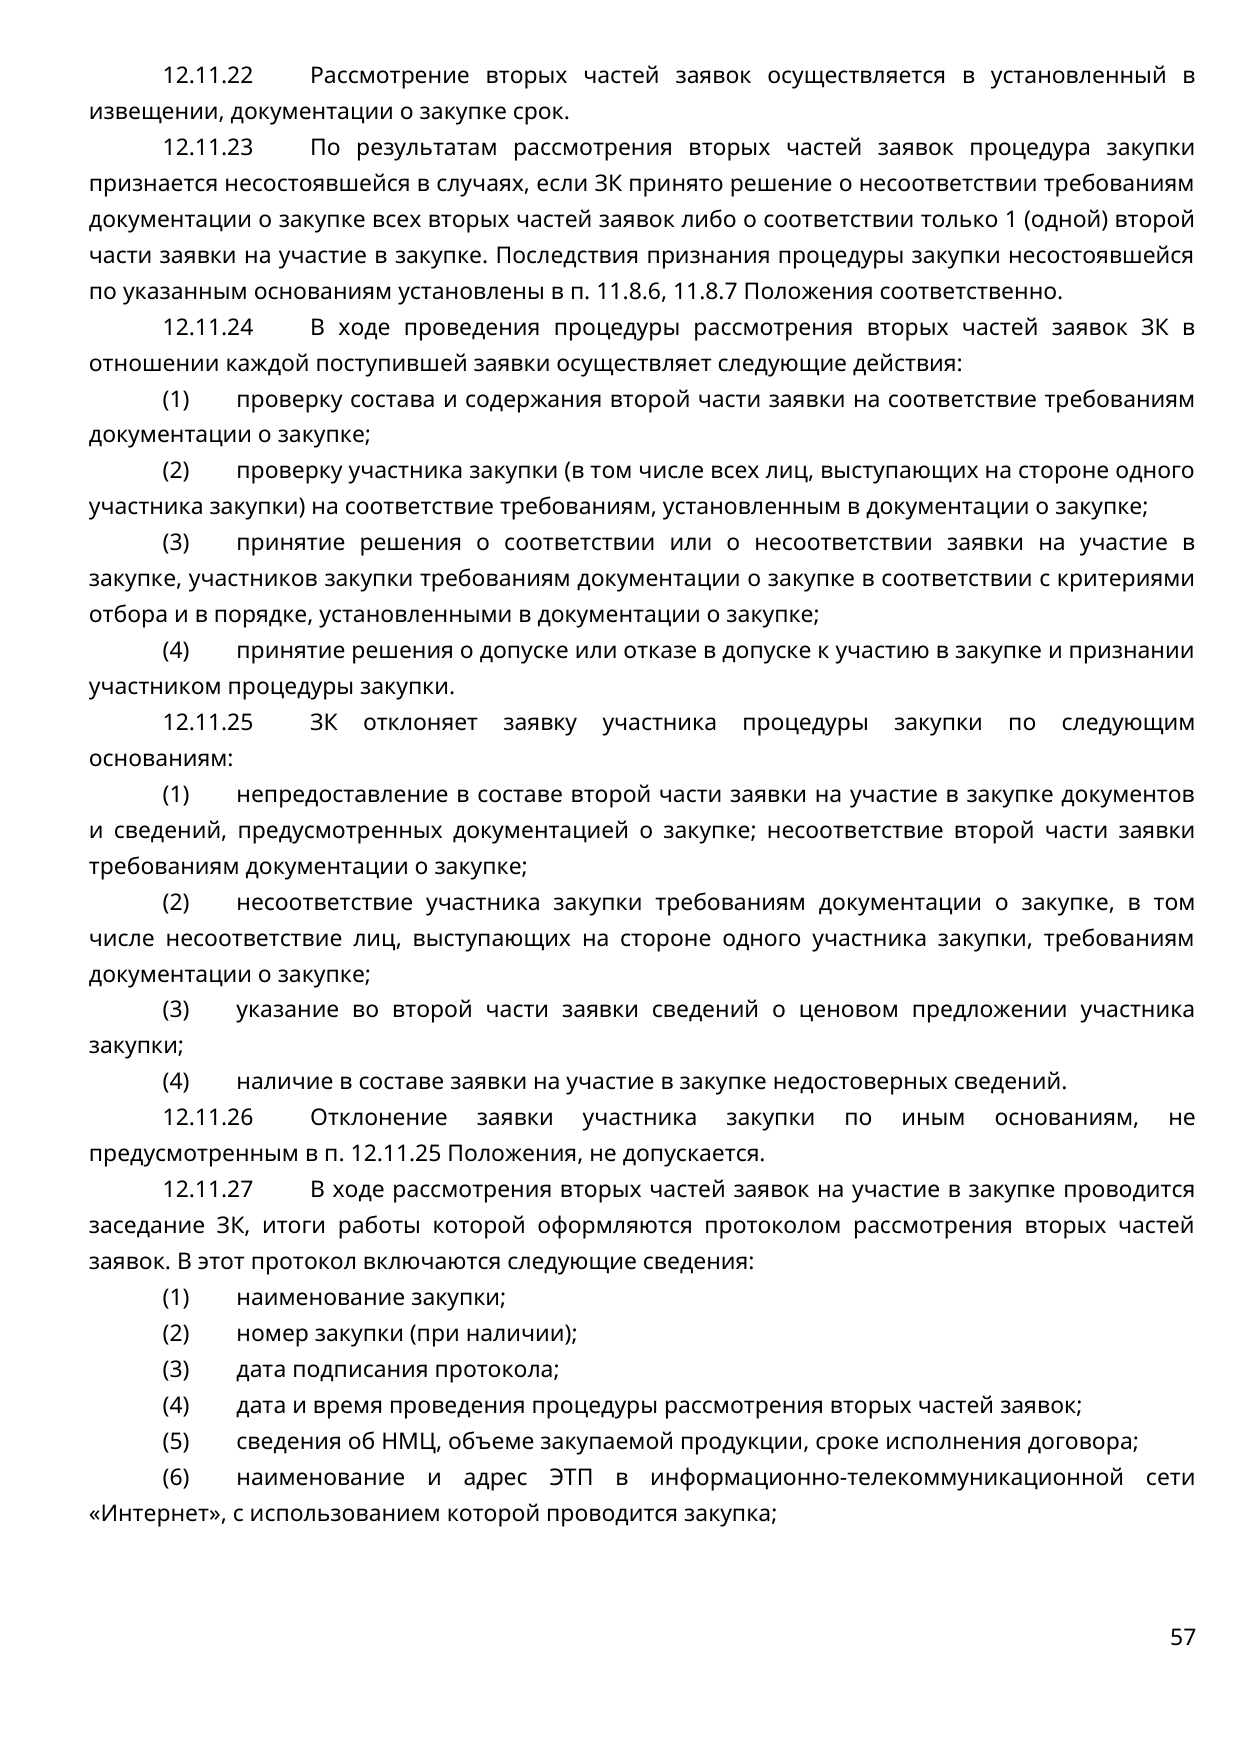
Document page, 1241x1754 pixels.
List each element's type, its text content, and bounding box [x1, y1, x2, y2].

text (6) наименование и адрес ЭТП в информационно-телекоммуникационной сети «Интернет», с использованием которой проводится закупка; [89, 1461, 1196, 1528]
text 12.11.25 ЗК отклоняет заявку участника процедуры закупки по следующим основаниям: [89, 706, 1196, 773]
text 12.11.24 В ходе проведения процедуры рассмотрения вторых частей заявок ЗК в отношении каждой поступившей заявки осуществляет следующие действия: [89, 311, 1196, 378]
text (2) проверку участника закупки (в том числе всех лиц, выступающих на стороне одного участника закупки) на соответствие требованиям, установленным в документации о закупке; [89, 454, 1196, 522]
text 12.11.27 В ходе рассмотрения вторых частей заявок на участие в закупке проводится заседание ЗК, итоги работы которой оформляются протоколом рассмотрения вторых частей заявок. В этот протокол включаются следующие сведения: [89, 1173, 1196, 1276]
text 12.11.26 Отклонение заявки участника закупки по иным основаниям, не предусмотренным в п. 12.11.25 Положения, не допускается. [89, 1101, 1196, 1168]
text (2) несоответствие участника закупки требованиям документации о закупке, в том числе несоответствие лиц, выступающих на стороне одного участника закупки, требованиям документации о закупке; [89, 886, 1196, 989]
text (3) дата подписания протокола; [89, 1353, 1196, 1384]
text (1) наименование закупки; [89, 1281, 1196, 1312]
text (4) дата и время проведения процедуры рассмотрения вторых частей заявок; [89, 1389, 1196, 1420]
text (1) проверку состава и содержания второй части заявки на соответствие требованиям документации о закупке; [89, 382, 1196, 450]
text (1) непредоставление в составе второй части заявки на участие в закупке документов и сведений, предусмотренных документацией о закупке; несоответствие второй части заявки требованиям документации о закупке; [89, 778, 1196, 881]
text (4) принятие решения о допуске или отказе в допуске к участию в закупке и признании участником процедуры закупки. [89, 634, 1196, 701]
text (3) указание во второй части заявки сведений о ценовом предложении участника закупки; [89, 993, 1196, 1061]
text (4) наличие в составе заявки на участие в закупке недостоверных сведений. [89, 1065, 1196, 1097]
text (5) сведения об НМЦ, объеме закупаемой продукции, сроке исполнения договора; [89, 1425, 1196, 1456]
text 12.11.23 По результатам рассмотрения вторых частей заявок процедура закупки признается несостоявшейся в случаях, если ЗК принято решение о несоответствии требованиям документации о закупке всех вторых частей заявок либо о соответствии только 1 (одной) второй части заявки на участие в закупке. Последствия признания процедуры закупки несостоявшейся по указанным основаниям установлены в п. 11.8.6, 11.8.7 Положения соответственно. [89, 131, 1196, 306]
text (2) номер закупки (при наличии); [89, 1317, 1196, 1348]
text 12.11.22 Рассмотрение вторых частей заявок осуществляется в установленный в извещении, документации о закупке срок. [89, 59, 1196, 126]
text (3) принятие решения о соответствии или о несоответствии заявки на участие в закупке, участников закупки требованиям документации о закупке в соответствии с критериями отбора и в порядке, установленными в документации о закупке; [89, 526, 1196, 629]
